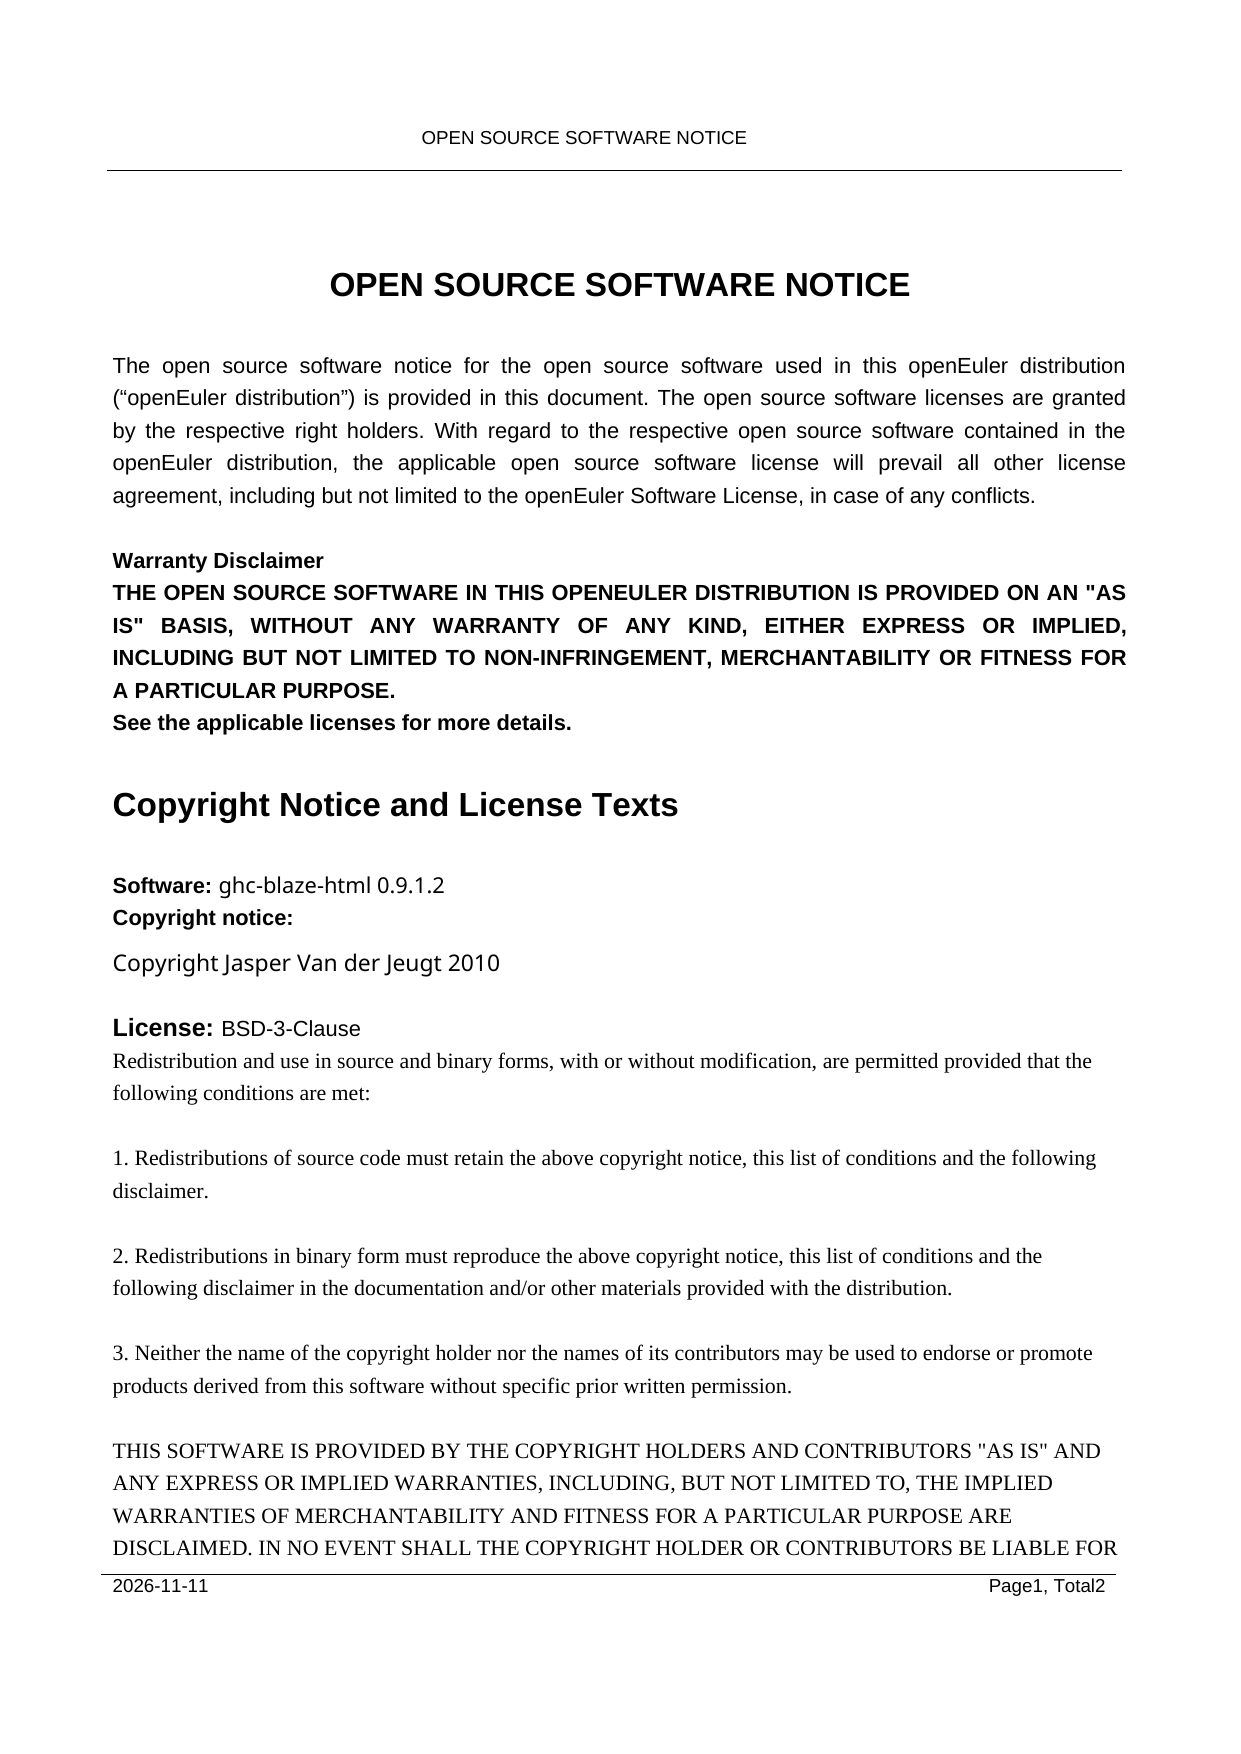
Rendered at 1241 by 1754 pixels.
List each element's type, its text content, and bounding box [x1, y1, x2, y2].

text Copyright Notice and License Texts [112, 771, 1128, 836]
title Software: ghc-blaze-html 0.9.1.2 [112, 869, 1128, 901]
text Copyright Jasper Van der Jeugt 2010 [112, 947, 1128, 1012]
text License: BSD-3-Clause [112, 1012, 1128, 1044]
text Warranty Disclaimer [112, 544, 1128, 576]
text Copyright notice: [112, 901, 1128, 934]
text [112, 1044, 1128, 1564]
text OPEN SOURCE SOFTWARE NOTICE [112, 251, 1128, 316]
text The open source software notice for the open source software used in this openEuler distribution (“openEuler distribution”) is provided in this document. The open source software licenses are granted by the respective right holders. With regard to the respective open source software contained in the openEuler distribution, the applicable open source software license will prevail all other license agreement, including but not limited to the openEuler Software License, in case of any conflicts. [112, 349, 1128, 511]
text THE OPEN SOURCE SOFTWARE IN THIS OPENEULER DISTRIBUTION IS PROVIDED ON AN "AS IS" BASIS, WITHOUT ANY WARRANTY OF ANY KIND, EITHER EXPRESS OR IMPLIED, INCLUDING BUT NOT LIMITED TO NON-INFRINGEMENT, MERCHANTABILITY OR FITNESS FOR A PARTICULAR PURPOSE. See the applicable licenses for more details. [112, 576, 1128, 739]
